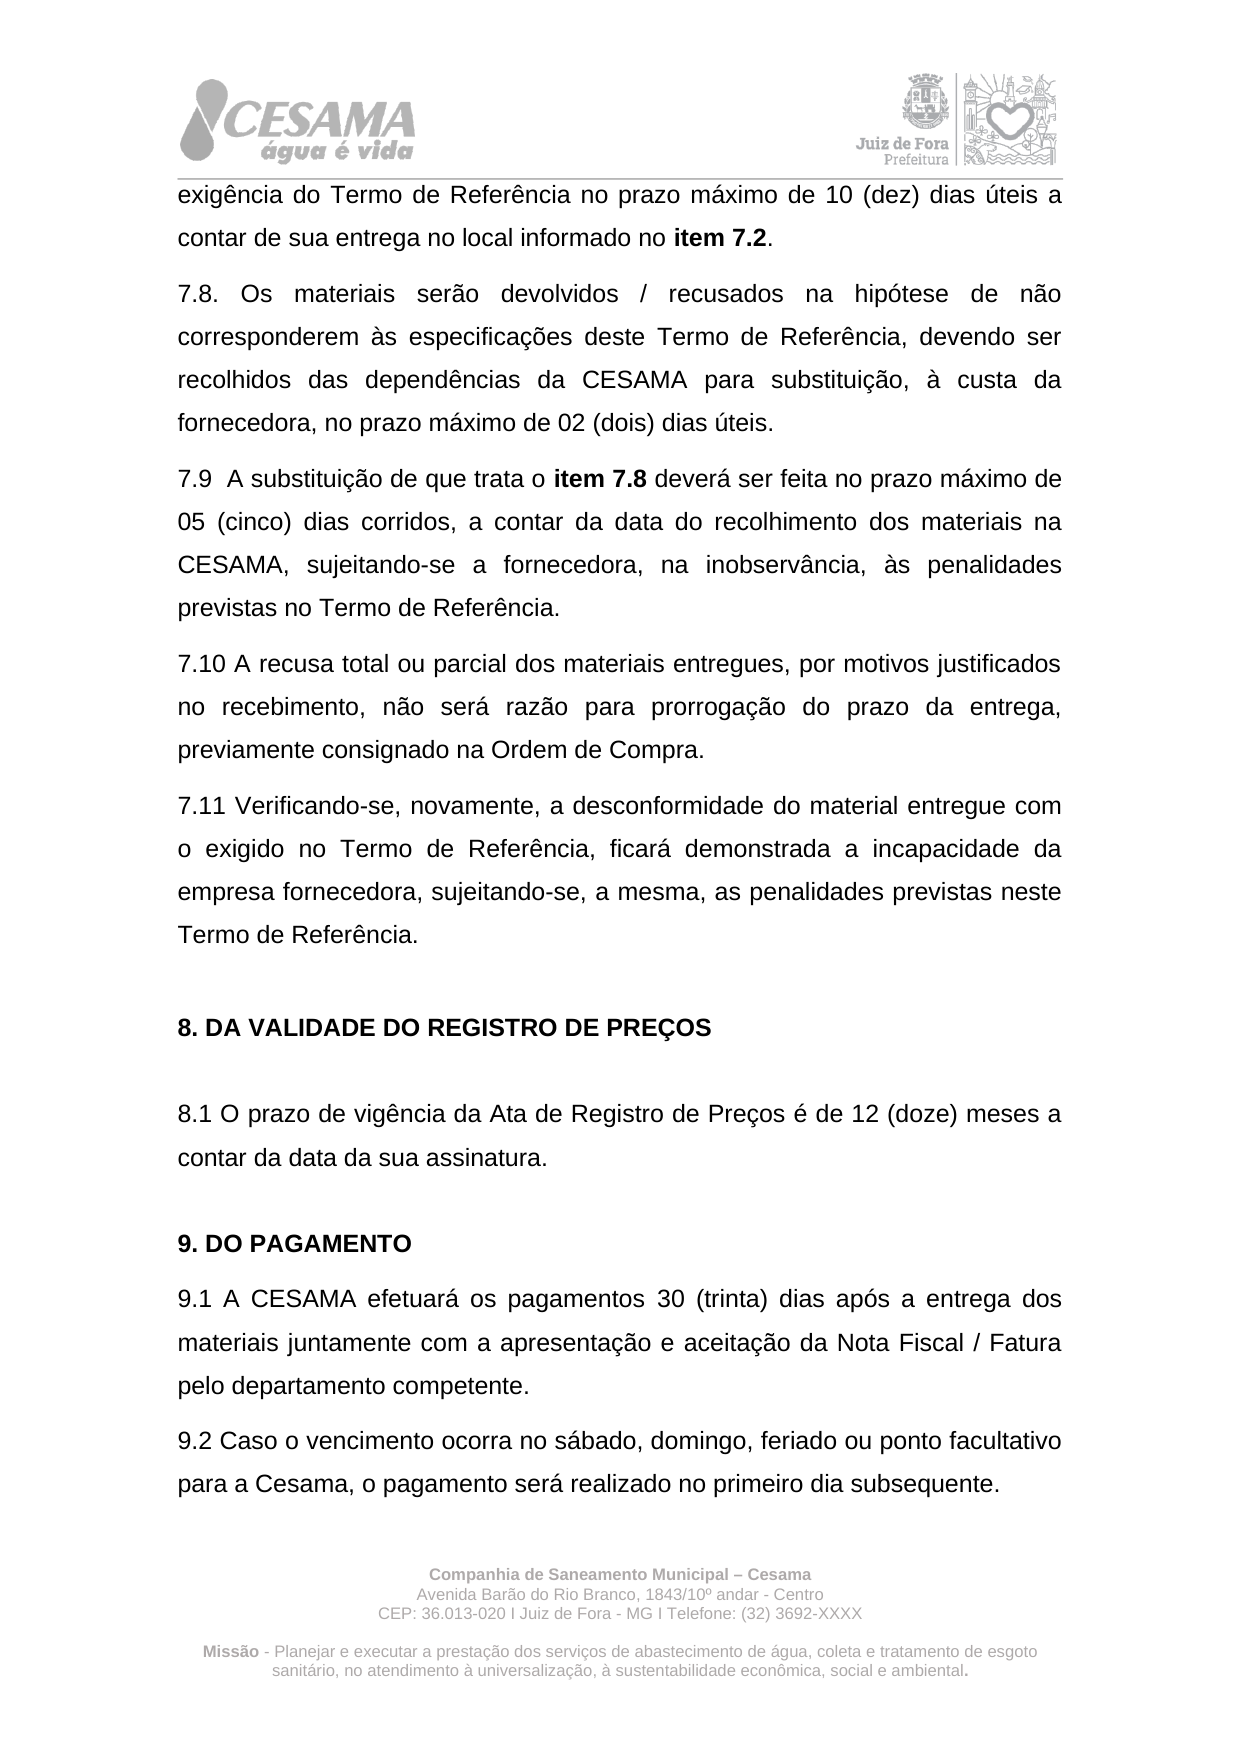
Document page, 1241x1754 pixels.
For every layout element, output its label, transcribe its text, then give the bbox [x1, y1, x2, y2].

text 7.9 A substituição de que trata o item 7.8 deverá ser feita no prazo máximo de 05 (cinco) dias corridos, a contar da data do recolhimento dos materiais na CESAMA, sujeitando-se a fornecedora, na inobservância, às penalidades previstas no Termo de Referência. [177, 464, 1063, 622]
text 7.8. Os materiais serão devolvidos / recusados na hipótese de não corresponderem às especificações deste Termo de Referência, devendo ser recolhidos das dependências da CESAMA para substituição, à custa da fornecedora, no prazo máximo de 02 (dois) dias úteis. [177, 279, 1063, 437]
picture [177, 73, 1064, 180]
text 7.11 Verificando-se, novamente, a desconformidade do material entregue com o exigido no Termo de Referência, ficará demonstrada a incapacidade da empresa fornecedora, sujeitando-se, a mesma, as penalidades previstas neste Termo de Referência. [177, 791, 1063, 949]
text 9.2 Caso o vencimento ocorra no sábado, domingo, feriado ou ponto facultativo para a Cesama, o pagamento será realizado no primeiro dia subsequente. [177, 1426, 1063, 1498]
text 9. DO PAGAMENTO [177, 1229, 1063, 1257]
text 9.1 A CESAMA efetuará os pagamentos 30 (trinta) dias após a entrega dos materiais juntamente com a apresentação e aceitação da Nota Fiscal / Fatura pelo departamento competente. [177, 1284, 1063, 1399]
text 8. DA VALIDADE DO REGISTRO DE PREÇOS [177, 1013, 1063, 1042]
text 7.10 A recusa total ou parcial dos materiais entregues, por motivos justificados no recebimento, não será razão para prorrogação do prazo da entrega, previamente consignado na Ordem de Compra. [177, 649, 1063, 764]
text 8.1 O prazo de vigência da Ata de Registro de Preços é de 12 (doze) meses a contar da data da sua assinatura. [177, 1099, 1063, 1171]
